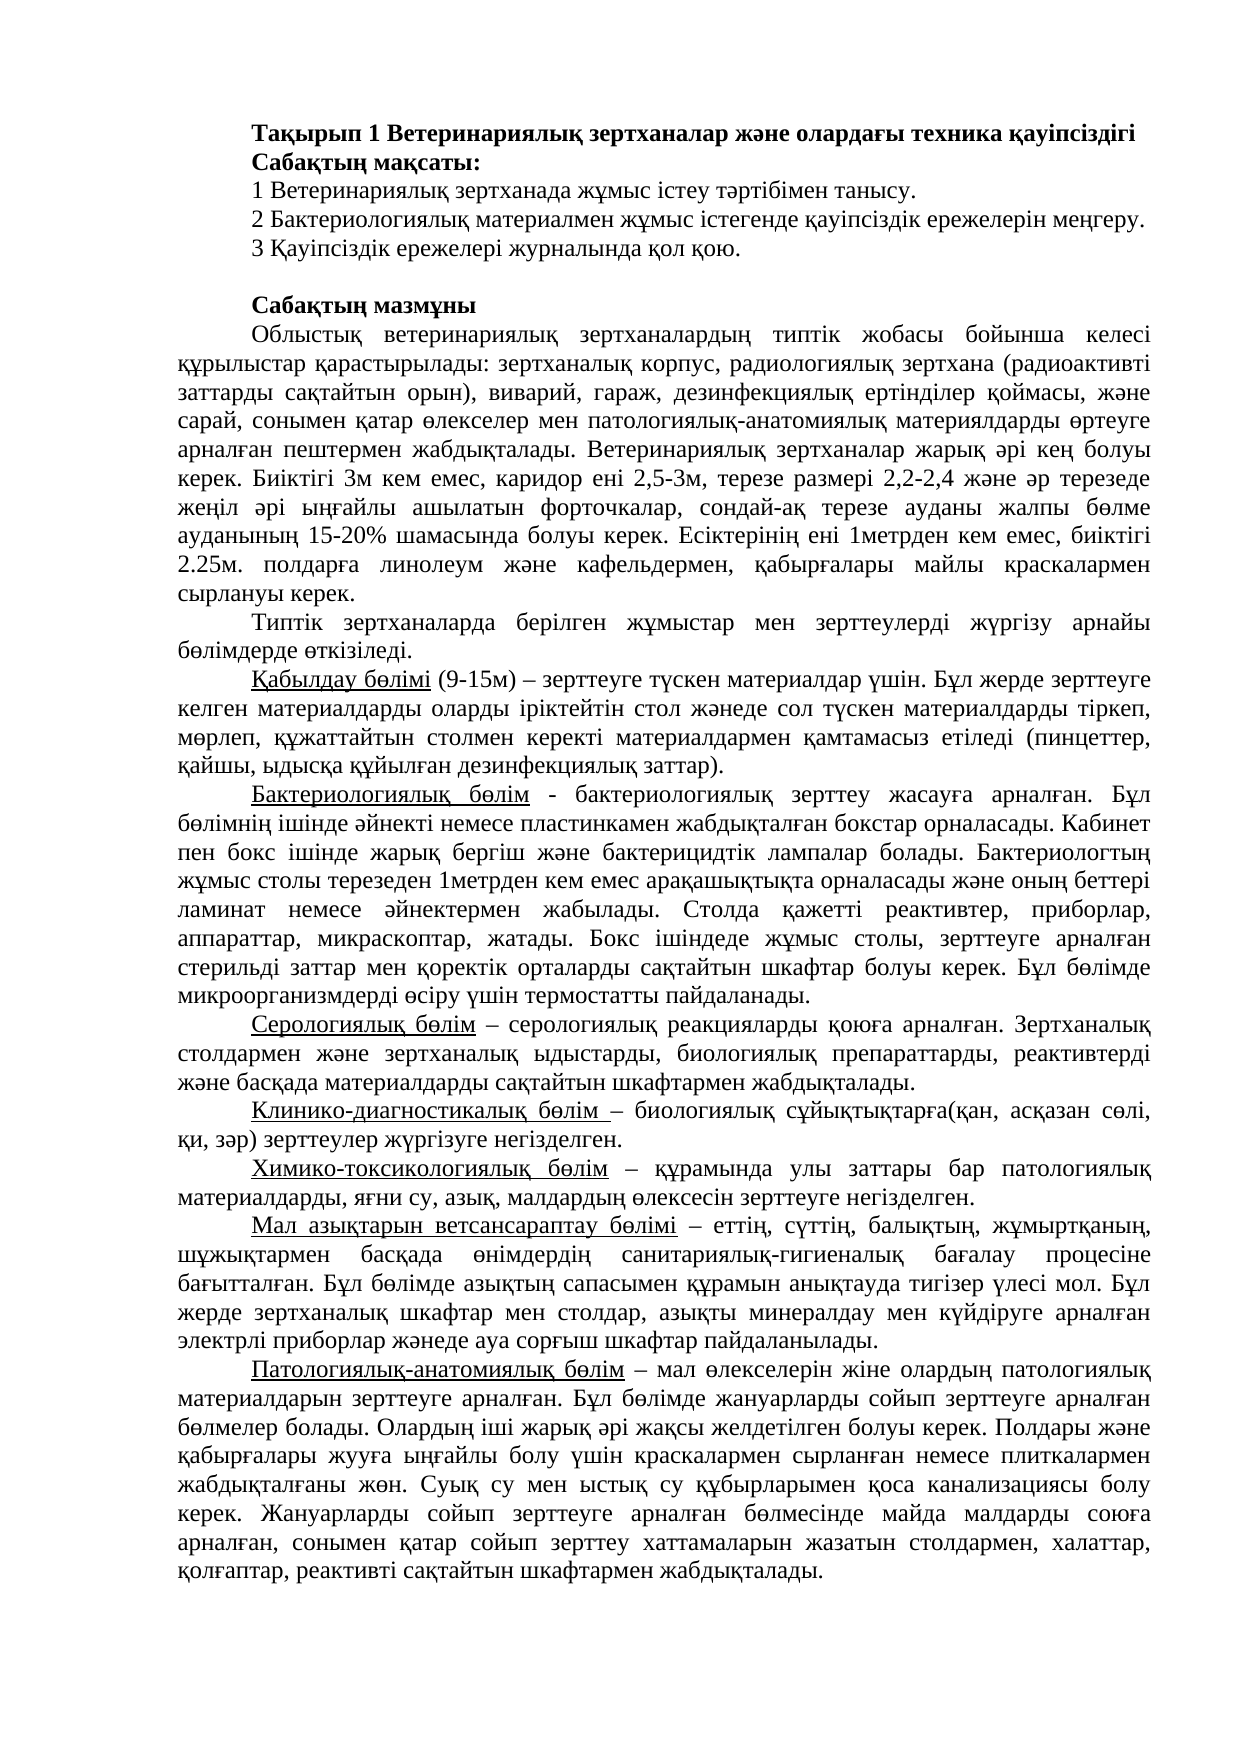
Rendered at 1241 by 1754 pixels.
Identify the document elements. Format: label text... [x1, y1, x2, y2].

text Бактериологиялық бөлім - бактериологиялық зерттеу жасауға арналған. Бұл бөлімнің ішінде әйнекті немесе пластинкамен жабдықталған бокстар орналасады. Кабинет пен бокс ішінде жарық бергіш және бактерицидтік лампалар болады. Бактериологтың жұмыс столы терезеден 1метрден кем емес арақашықтықта орналасады және оның беттері ламинат немесе әйнектермен жабылады. Столда қажетті реактивтер, приборлар, аппараттар, микраскоптар, жатады. Бокс ішіндеде жұмыс столы, зерттеуге арналған стерильді заттар мен қоректік орталарды сақтайтын шкафтар болуы керек. Бұл бөлімде микроорганизмдерді өсіру үшін термостатты пайдаланады. [177, 779, 1152, 1009]
text Мал азықтарын ветсансараптау бөлімі – еттің, сүттің, балықтың, жұмыртқаның, шұжықтармен басқада өнімдердің санитариялық-гигиеналық бағалау процесіне бағытталған. Бұл бөлімде азықтың сапасымен құрамын анықтауда тигізер үлесі мол. Бұл жерде зертханалық шкафтар мен столдар, азықты минералдау мен күйдіруге арналған электрлі приборлар жәнеде ауа сорғыш шкафтар пайдаланылады. [177, 1211, 1152, 1354]
text Қабылдау бөлімі (9-15м) – зерттеуге түскен материалдар үшін. Бұл жерде зерттеуге келген материалдарды оларды іріктейтін стол жәнеде сол түскен материалдарды тіркеп, мөрлеп, құжаттайтын столмен керекті материалдармен қамтамасыз етіледі (пинцеттер, қайшы, ыдысқа құйылған дезинфекциялық заттар). [177, 664, 1152, 779]
text 1 Ветеринариялық зертханада жұмыс істеу тәртібімен танысу. [251, 176, 1152, 204]
text Облыстық ветеринариялық зертханалардың типтік жобасы бойынша келесі құрылыстар қарастырылады: зертханалық корпус, радиологиялық зертхана (радиоактивті заттарды сақтайтын орын), виварий, гараж, дезинфекциялық ертінділер қоймасы, және сарай, сонымен қатар өлекселер мен патологиялық-анатомиялық материялдарды өртеуге арналған пештермен жабдықталады. Ветеринариялық зертханалар жарық әрі кең болуы керек. Биіктігі 3м кем емес, каридор ені 2,5-3м, терезе размері 2,2-2,4 және әр терезеде жеңіл әрі ыңғайлы ашылатын форточкалар, сондай-ақ терезе ауданы жалпы бөлме ауданының 15-20% шамасында болуы керек. Есіктерінің ені 1метрден кем емес, биіктігі 2.25м. полдарға линолеум және кафельдермен, қабырғалары майлы краскалармен сырлануы керек. [177, 319, 1152, 607]
text 2 Бактериологиялық материалмен жұмыс істегенде қауiпсiздiк ережелерін меңгеру. [207, 204, 1152, 233]
text 3 Қауіпсіздік ережелері журналында қол қою. [177, 233, 1152, 262]
text Типтік зертханаларда берілген жұмыстар мен зерттеулерді жүргізу арнайы бөлімдерде өткізіледі. [177, 607, 1152, 664]
text Тақырып 1 Ветеринариялық зертханалар және олардағы техника қауіпсіздігі [177, 118, 1152, 147]
text Сабақтың мазмұны [177, 291, 1152, 319]
text Клинико-диагностикалық бөлім – биологиялық сұйықтықтарға(қан, асқазан сөлі, қи, зәр) зерттеулер жүргізуге негізделген. [177, 1096, 1152, 1153]
text Патологиялық-анатомиялық бөлім – мал өлекселерін жіне олардың патологиялық материалдарын зерттеуге арналған. Бұл бөлімде жануарларды сойып зерттеуге арналған бөлмелер болады. Олардың іші жарық әрі жақсы желдетілген болуы керек. Полдары және қабырғалары жууға ыңғайлы болу үшін краскалармен сырланған немесе плиткалармен жабдықталғаны жөн. Суық су мен ыстық су құбырларымен қоса канализациясы болу керек. Жануарларды сойып зерттеуге арналған бөлмесінде майда малдарды союға арналған, сонымен қатар сойып зерттеу хаттамаларын жазатын столдармен, халаттар, қолғаптар, реактивті сақтайтын шкафтармен жабдықталады. [177, 1354, 1152, 1584]
text Сабақтың мақсаты: [251, 147, 1152, 176]
text Химико-токсикологиялық бөлім – құрамында улы заттары бар патологиялық материалдарды, яғни су, азық, малдардың өлексесін зерттеуге негізделген. [177, 1153, 1152, 1211]
text Серологиялық бөлім – серологиялық реакцияларды қоюға арналған. Зертханалық столдармен және зертханалық ыдыстарды, биологиялық препараттарды, реактивтерді және басқада материалдарды сақтайтын шкафтармен жабдықталады. [177, 1009, 1152, 1096]
